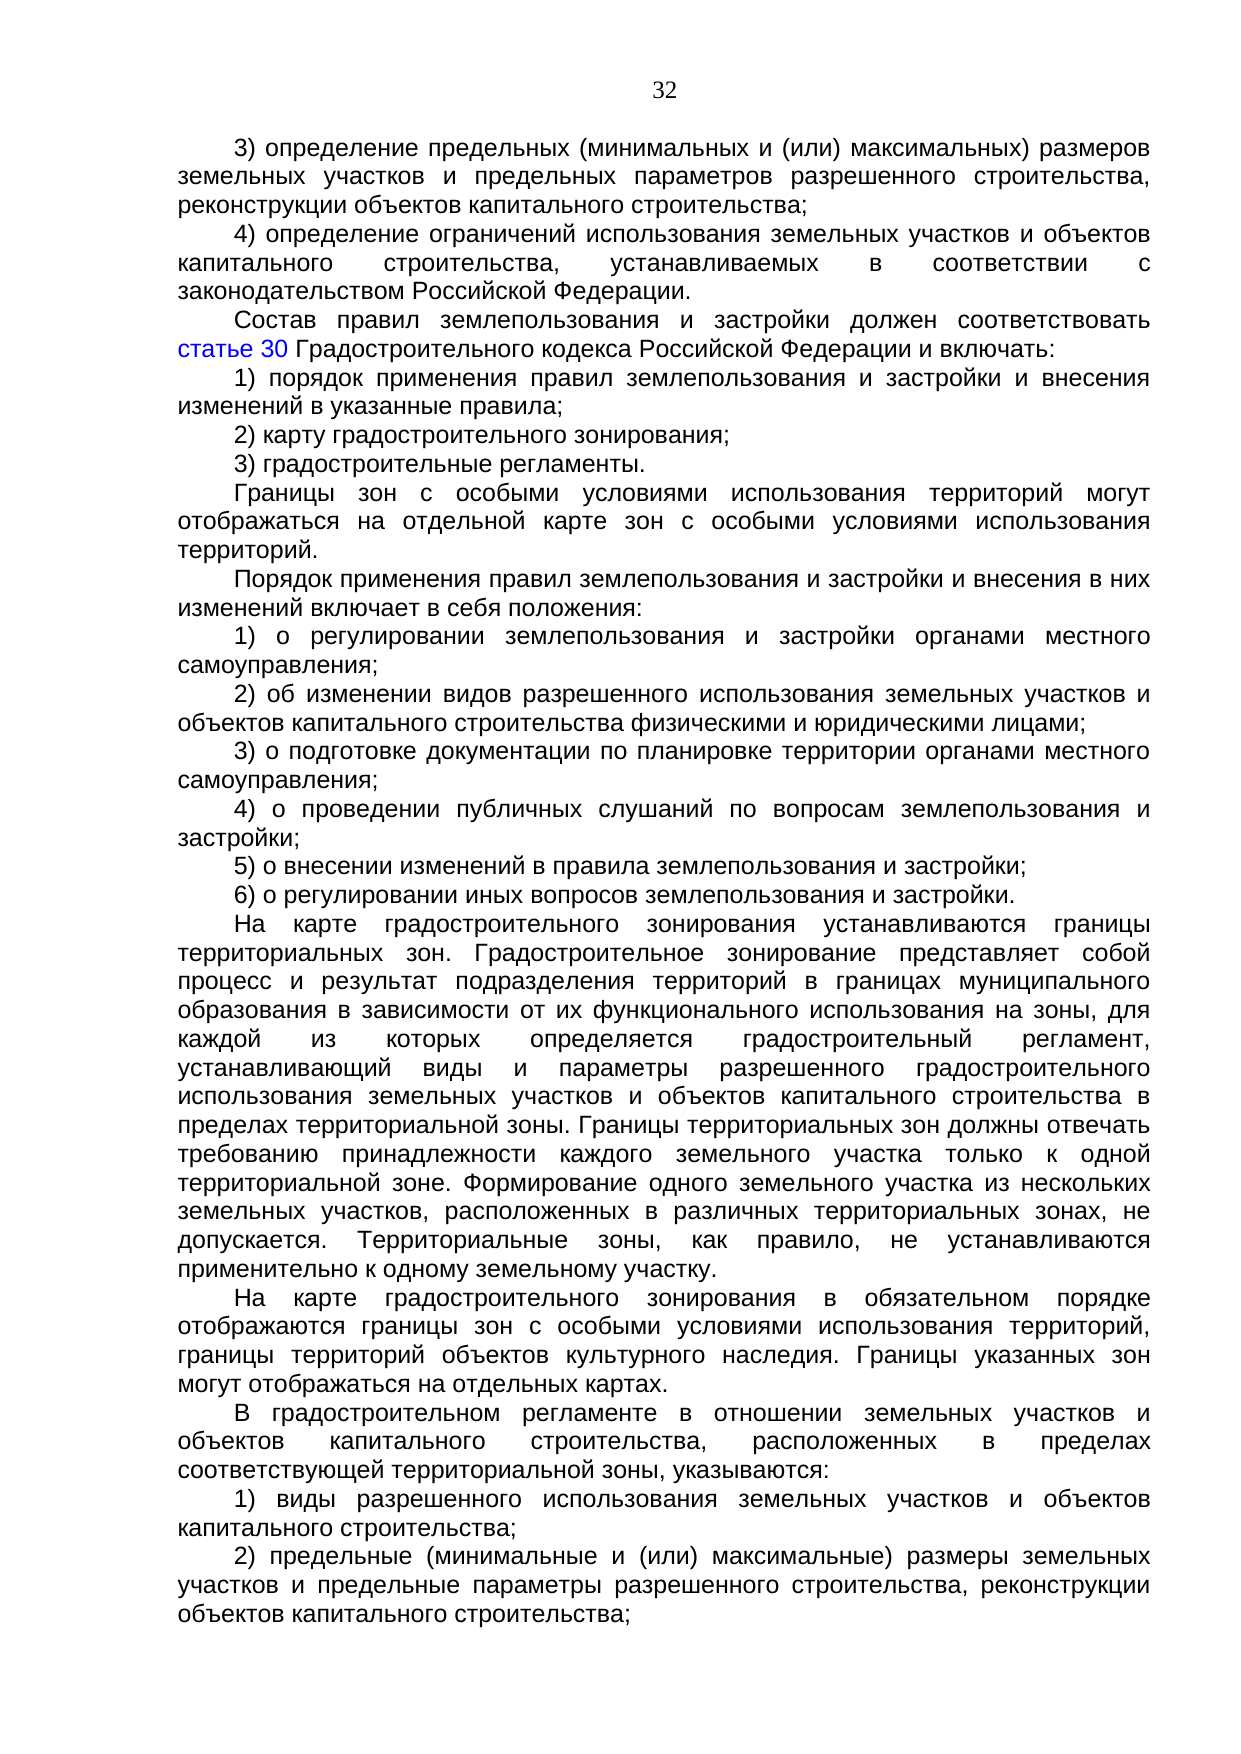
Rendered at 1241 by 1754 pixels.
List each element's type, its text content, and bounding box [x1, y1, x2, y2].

text Порядок применения правил землепользования и застройки и внесения в них изменений включает в себя положения: [177, 564, 1152, 621]
text 2) карту градостроительного зонирования; [177, 420, 1152, 449]
text 6) о регулировании иных вопросов землепользования и застройки. [177, 880, 1152, 909]
text 3) о подготовке документации по планировке территории органами местного самоуправления; [177, 736, 1152, 794]
text 2) предельные (минимальные и (или) максимальные) размеры земельных участков и предельные параметры разрешенного строительства, реконструкции объектов капитального строительства; [177, 1541, 1152, 1627]
text 1) о регулировании землепользования и застройки органами местного самоуправления; [177, 621, 1152, 679]
text 3) определение предельных (минимальных и (или) максимальных) размеров земельных участков и предельных параметров разрешенного строительства, реконструкции объектов капитального строительства; [177, 132, 1152, 219]
text 4) о проведении публичных слушаний по вопросам землепользования и застройки; [177, 794, 1152, 851]
text 4) определение ограничений использования земельных участков и объектов капитального строительства, устанавливаемых в соответствии с законодательством Российской Федерации. [177, 219, 1152, 305]
text 3) градостроительные регламенты. [177, 449, 1152, 477]
text 1) порядок применения правил землепользования и застройки и внесения изменений в указанные правила; [177, 362, 1152, 420]
text 5) о внесении изменений в правила землепользования и застройки; [177, 851, 1152, 880]
text Состав правил землепользования и застройки должен соответствовать статье 30 Градостроительного кодекса Российской Федерации и включать: [177, 305, 1152, 362]
text На карте градостроительного зонирования устанавливаются границы территориальных зон. Градостроительное зонирование представляет собой процесс и результат подразделения территорий в границах муниципального образования в зависимости от их функционального использования на зоны, для каждой из которых определяется градостроительный регламент, устанавливающий виды и параметры разрешенного градостроительного использования земельных участков и объектов капитального строительства в пределах территориальной зоны. Границы территориальных зон должны отвечать требованию принадлежности каждого земельного участка только к одной территориальной зоне. Формирование одного земельного участка из нескольких земельных участков, расположенных в различных территориальных зонах, не допускается. Территориальные зоны, как правило, не устанавливаются применительно к одному земельному участку. [177, 909, 1152, 1282]
text Границы зон с особыми условиями использования территорий могут отображаться на отдельной карте зон с особыми условиями использования территорий. [177, 477, 1152, 564]
text 1) виды разрешенного использования земельных участков и объектов капитального строительства; [177, 1484, 1152, 1541]
text На карте градостроительного зонирования в обязательном порядке отображаются границы зон с особыми условиями использования территорий, границы территорий объектов культурного наследия. Границы указанных зон могут отображаться на отдельных картах. [177, 1282, 1152, 1397]
text 2) об изменении видов разрешенного использования земельных участков и объектов капитального строительства физическими и юридическими лицами; [177, 679, 1152, 736]
text В градостроительном регламенте в отношении земельных участков и объектов капитального строительства, расположенных в пределах соответствующей территориальной зоны, указываются: [177, 1397, 1152, 1484]
